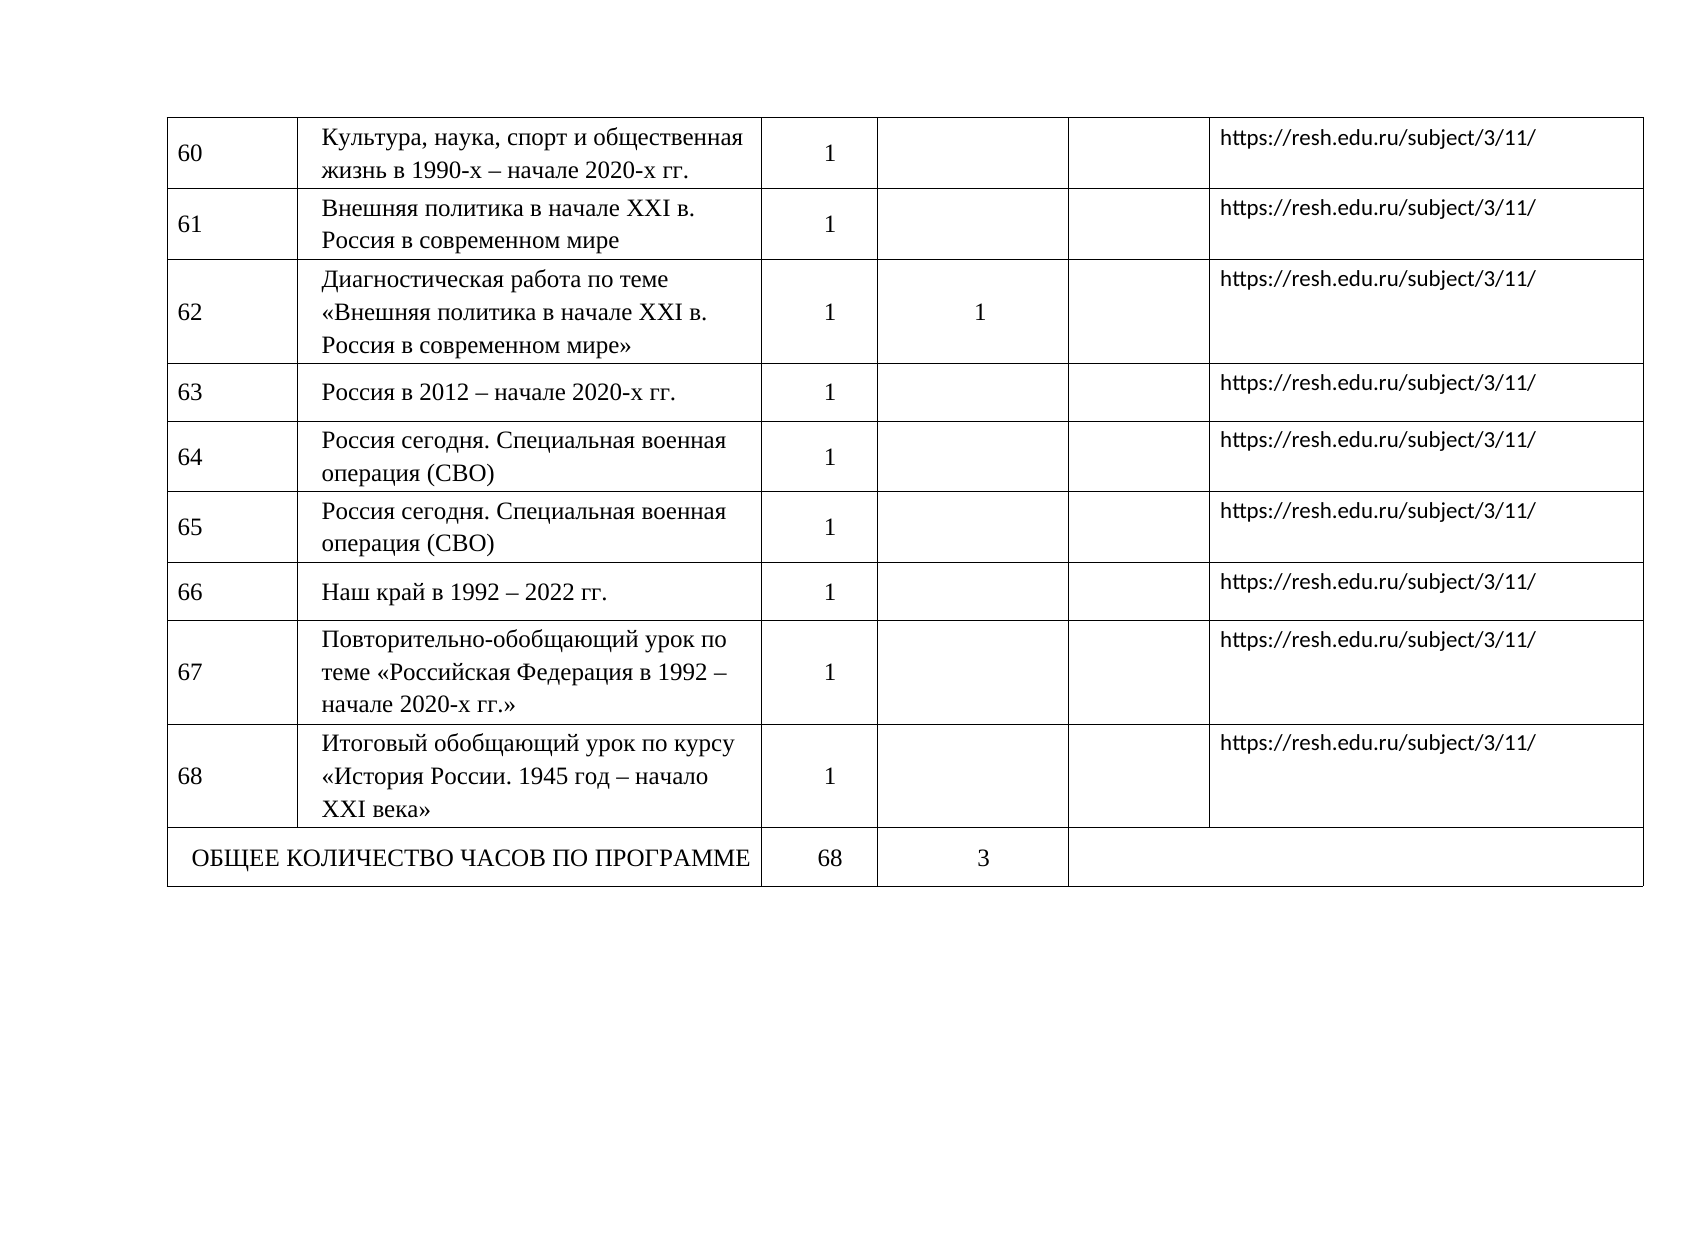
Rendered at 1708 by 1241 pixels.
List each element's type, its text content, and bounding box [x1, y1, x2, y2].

table_cell [1069, 422, 1209, 491]
table_cell https://resh.edu.ru/subject/3/11/ [1210, 189, 1643, 259]
table_cell ОБЩЕЕ КОЛИЧЕСТВО ЧАСОВ ПО ПРОГРАММЕ [168, 828, 761, 886]
table_cell [1069, 725, 1209, 827]
table_cell [1069, 364, 1209, 421]
table_header https://resh.edu.ru/subject/3/11/ [1210, 118, 1643, 188]
table_cell https://resh.edu.ru/subject/3/11/ [1210, 364, 1643, 421]
table_cell Россия сегодня. Специальная военная операция (СВО) [298, 422, 761, 491]
table_cell [1069, 492, 1209, 562]
table_cell [1069, 621, 1209, 723]
table_cell 1 [762, 621, 877, 723]
table_cell [878, 189, 1068, 259]
table_cell 61 [168, 189, 297, 259]
table_cell https://resh.edu.ru/subject/3/11/ [1210, 492, 1643, 562]
table_cell Повторительно-обобщающий урок по теме «Российская Федерация в 1992 – начале 2020-х гг.» [298, 621, 761, 723]
table_cell https://resh.edu.ru/subject/3/11/ [1210, 260, 1643, 363]
table_cell Диагностическая работа по теме «Внешняя политика в начале ХХI в. Россия в современном мире» [298, 260, 761, 363]
table_header 1 [762, 118, 877, 188]
table_cell [1069, 260, 1209, 363]
table_cell 1 [878, 260, 1068, 363]
table_cell 68 [762, 828, 877, 886]
table_cell [878, 492, 1068, 562]
table_cell [1069, 189, 1209, 259]
table_cell [1069, 828, 1643, 886]
table_header [1069, 118, 1209, 188]
table_cell Внешняя политика в начале ХХI в. Россия в современном мире [298, 189, 761, 259]
table_cell 1 [762, 364, 877, 421]
table_cell 1 [762, 260, 877, 363]
table_cell 63 [168, 364, 297, 421]
table_cell 64 [168, 422, 297, 491]
table_cell 1 [762, 422, 877, 491]
table_cell 3 [878, 828, 1068, 886]
table_cell [878, 725, 1068, 827]
table_cell https://resh.edu.ru/subject/3/11/ [1210, 725, 1643, 827]
table_cell 65 [168, 492, 297, 562]
table_cell https://resh.edu.ru/subject/3/11/ [1210, 563, 1643, 619]
table_cell 1 [762, 189, 877, 259]
table_cell [878, 621, 1068, 723]
table_cell https://resh.edu.ru/subject/3/11/ [1210, 422, 1643, 491]
table_header 60 [168, 118, 297, 188]
table_cell [878, 422, 1068, 491]
table_cell Наш край в 1992 – 2022 гг. [298, 563, 761, 619]
table_cell 62 [168, 260, 297, 363]
table_cell 66 [168, 563, 297, 619]
table_cell Россия сегодня. Специальная военная операция (СВО) [298, 492, 761, 562]
table_cell 1 [762, 725, 877, 827]
table_cell 1 [762, 563, 877, 619]
table_cell [878, 364, 1068, 421]
table_cell 1 [762, 492, 877, 562]
table_cell [1069, 563, 1209, 619]
table_cell Итоговый обобщающий урок по курсу «История России. 1945 год – начало ХХI века» [298, 725, 761, 827]
table_cell Россия в 2012 – начале 2020-х гг. [298, 364, 761, 421]
table_cell 67 [168, 621, 297, 723]
table_cell https://resh.edu.ru/subject/3/11/ [1210, 621, 1643, 723]
table_header Культура, наука, спорт и общественная жизнь в 1990-х – начале 2020-х гг. [298, 118, 761, 188]
table_header [878, 118, 1068, 188]
table_cell 68 [168, 725, 297, 827]
table_cell [878, 563, 1068, 619]
